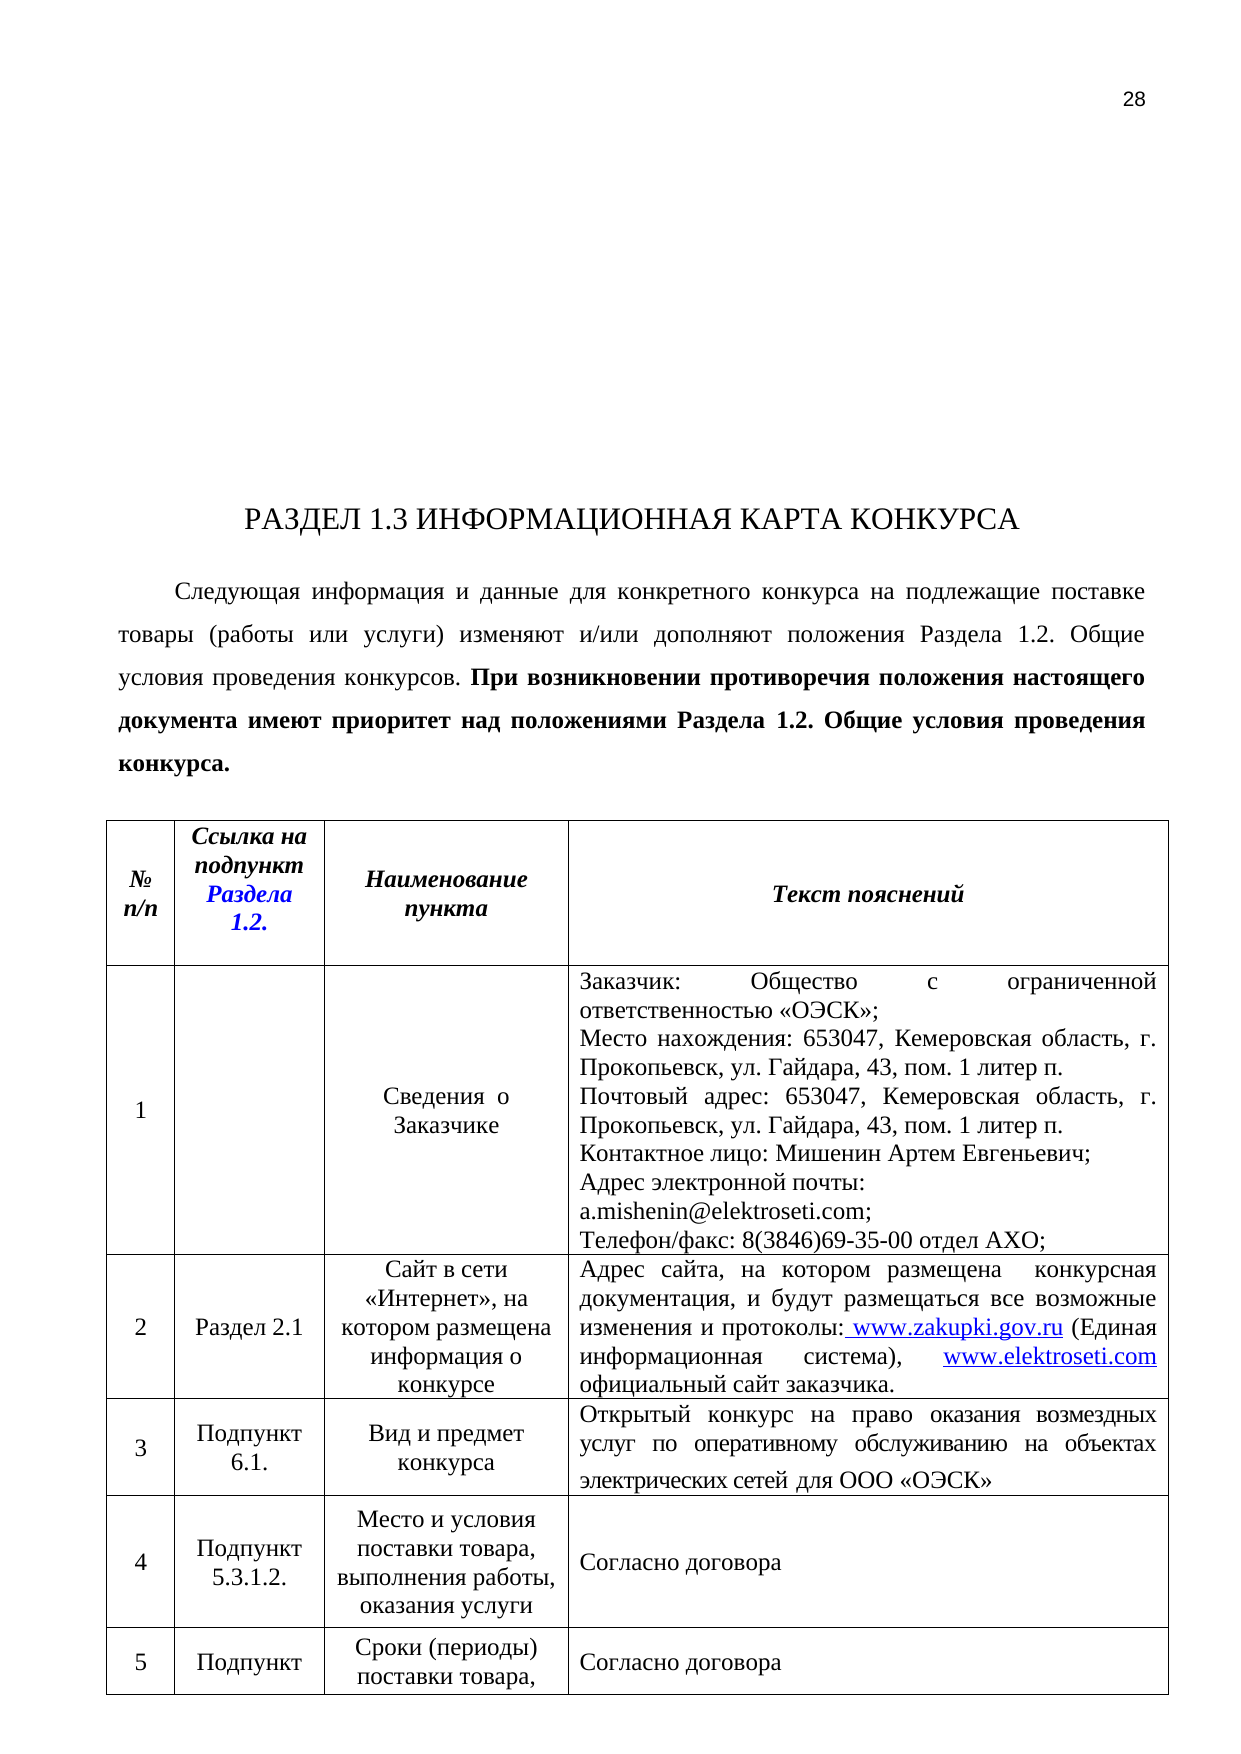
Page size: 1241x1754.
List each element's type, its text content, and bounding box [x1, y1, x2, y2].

table_cell Место и условия поставки товара, выполнения работы, оказания услуги [325, 1496, 568, 1627]
table_cell [175, 966, 324, 1253]
table_cell Подпункт 5.3.1.4. [175, 1628, 324, 1694]
table_header Наименование пункта [325, 821, 568, 965]
table_cell 3 [107, 1399, 174, 1495]
table_cell Согласно договора [569, 1496, 1168, 1627]
table_cell Адрес сайта, на котором размещена конкурсная документация, и будут размещаться все возможные изменения и протоколы: www.zakupki.gov.ru (Единая информационная система), www.elektroseti.com официальный сайт заказчика. [569, 1255, 1168, 1398]
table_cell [325, 1628, 568, 1694]
table_cell Вид и предмет конкурса [325, 1399, 568, 1495]
table_cell 2 [107, 1255, 174, 1398]
table_cell Заказчик: Общество с ограниченной ответственностью «ОЭСК»; Место нахождения: 653047, Кемеровская область, г. Прокопьевск, ул. Гайдара, 43, пом. 1 литер п. Почтовый адрес: 653047, Кемеровская область, г. Прокопьевск, ул. Гайдара, 43, пом. 1 литер п. Контактное лицо: Мишенин Артем Евгеньевич; Адрес электронной почты: a.mishenin@elektroseti.com; Телефон/факс: 8(3846)69-35-00 отдел АХО; [569, 966, 1168, 1253]
table_cell Открытый конкурс на право оказания возмездных услуг по оперативному обслуживанию на объектах электрических сетей для ООО «ОЭСК» [569, 1399, 1168, 1495]
table_cell 5 [107, 1628, 174, 1694]
table_cell 4 [107, 1496, 174, 1627]
table_header Текст пояснений [569, 821, 1168, 965]
table_header Ссылка на подпункт Раздела 1.2. [175, 821, 324, 965]
table_cell Сведения о Заказчике [325, 966, 568, 1253]
table_cell Подпункт 6.1. [175, 1399, 324, 1495]
table_cell Подпункт 5.3.1.2. [175, 1496, 324, 1627]
table_header № п/п [107, 821, 174, 965]
table_cell 1 [107, 966, 174, 1253]
table_cell Сайт в сети «Интернет», на котором размещена информация о конкурсе [325, 1255, 568, 1398]
table_cell Раздел 2.1 [175, 1255, 324, 1398]
subtitle РАЗДЕЛ 1.3 ИНФОРМАЦИОННАЯ КАРТА КОНКУРСА [118, 500, 1146, 536]
table_cell Согласно договора [569, 1628, 1168, 1694]
text Следующая информация и данные для конкретного конкурса на подлежащие поставке товары (работы или услуги) изменяют и/или дополняют положения Раздела 1.2. Общие условия проведения конкурсов. При возникновении противоречия положения настоящего документа имеют приоритет над положениями Раздела 1.2. Общие условия проведения конкурса. [118, 576, 1146, 777]
